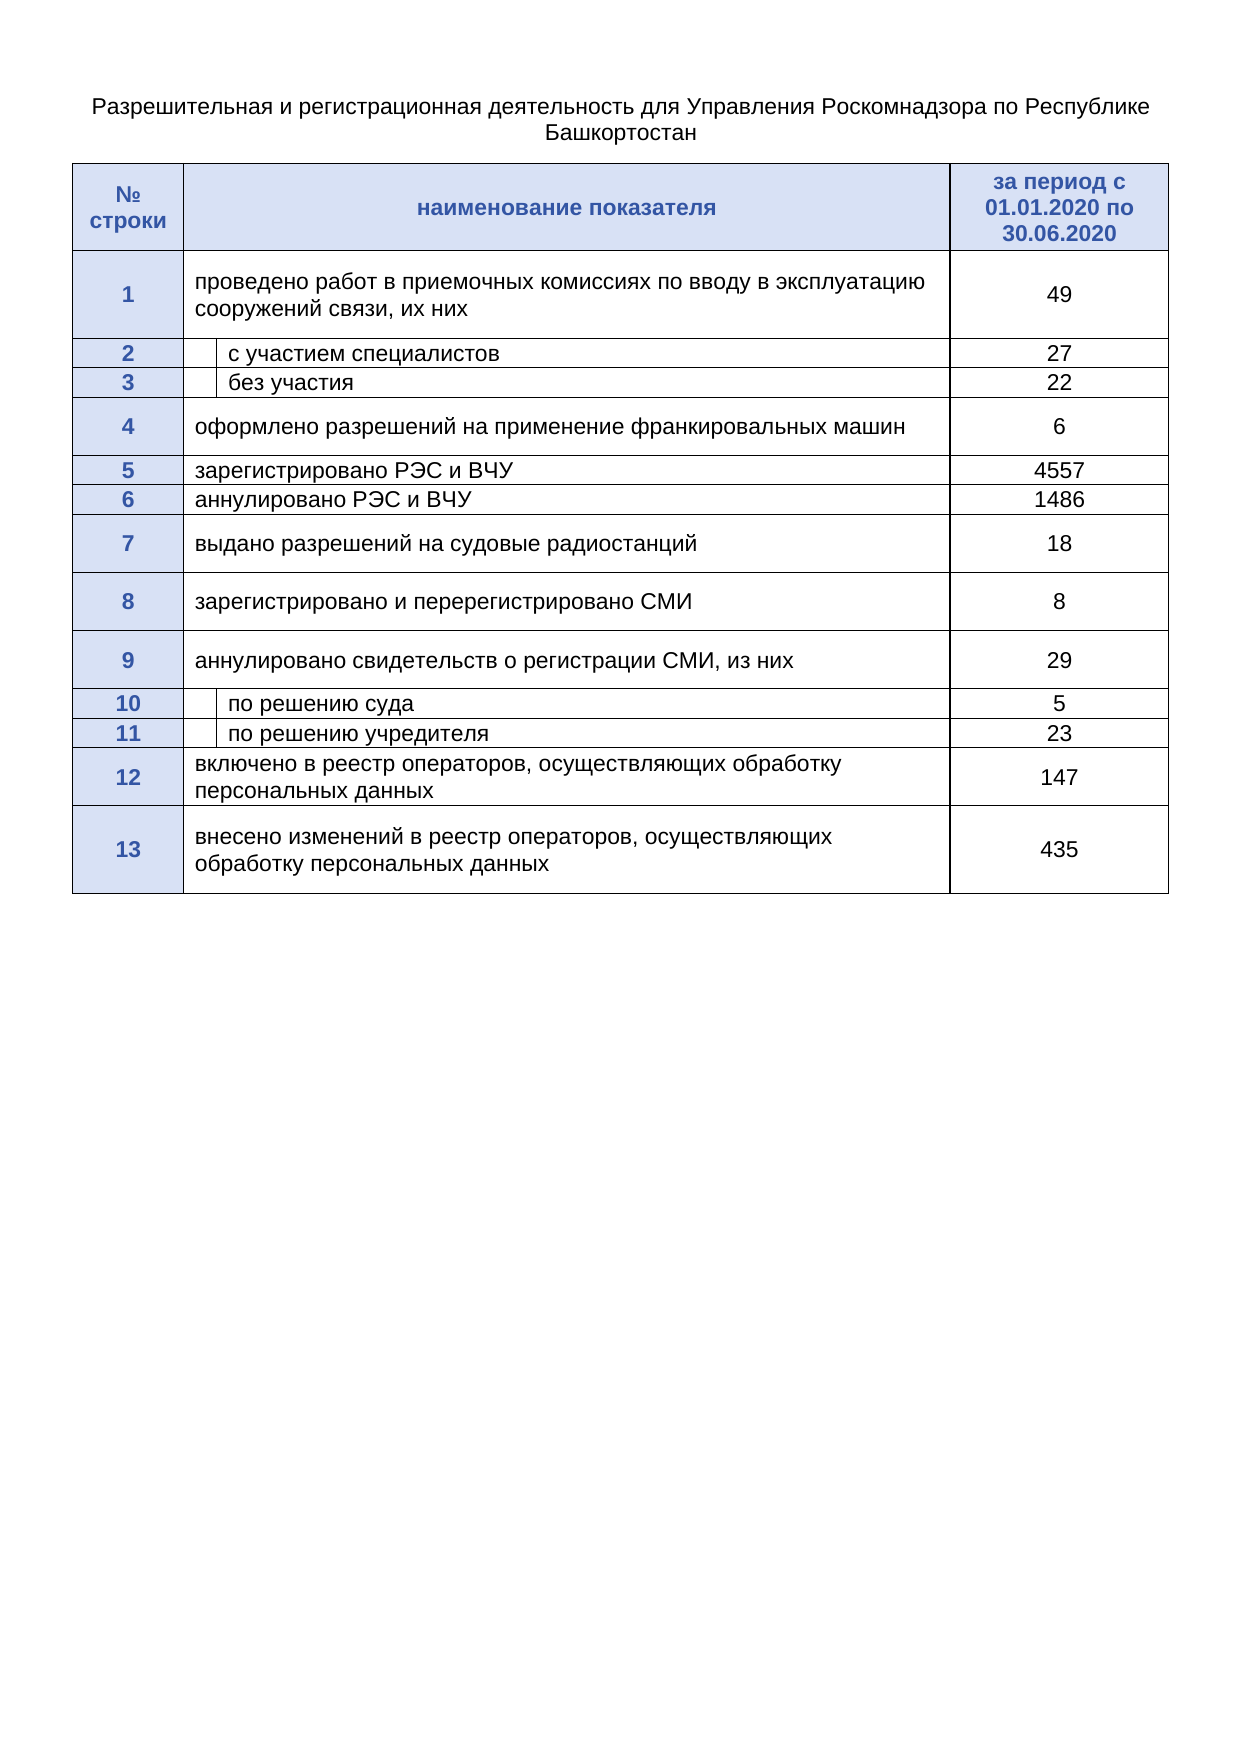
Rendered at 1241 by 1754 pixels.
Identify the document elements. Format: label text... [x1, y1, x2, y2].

table_cell оформлено разрешений на применение франкировальных машин [184, 398, 949, 455]
table_cell по решению суда [217, 689, 949, 718]
table_cell [184, 368, 216, 397]
table_cell за период с 01.01.2020 по 30.06.2020 [951, 164, 1168, 250]
table_cell 27 [951, 339, 1168, 367]
table_header Разрешительная и регистрационная деятельность для Управления Роскомнадзора по Республике Башкортостан [73, 75, 1169, 163]
table_cell 4557 [951, 456, 1168, 484]
table_cell 12 [73, 748, 183, 805]
table_cell 22 [951, 368, 1168, 397]
table_cell 435 [951, 806, 1168, 893]
table_cell внесено изменений в реестр операторов, осуществляющих обработку персональных данных [184, 806, 949, 893]
table_cell 7 [73, 515, 183, 572]
table_cell 49 [951, 251, 1168, 338]
table_cell 10 [73, 689, 183, 718]
table_cell 5 [951, 689, 1168, 718]
table_cell наименование показателя [184, 164, 949, 250]
table_cell 1486 [951, 485, 1168, 514]
table_cell 5 [73, 456, 183, 484]
table_cell 23 [951, 719, 1168, 747]
table_cell 29 [951, 631, 1168, 688]
table_cell 1 [73, 251, 183, 338]
table_cell зарегистрировано и перерегистрировано СМИ [184, 573, 949, 630]
table_cell зарегистрировано РЭС и ВЧУ [184, 456, 949, 484]
table_cell 4 [73, 398, 183, 455]
table_cell [184, 689, 216, 718]
table_cell 8 [73, 573, 183, 630]
table_cell аннулировано свидетельств о регистрации СМИ, из них [184, 631, 949, 688]
table_cell 3 [73, 368, 183, 397]
table_cell включено в реестр операторов, осуществляющих обработку персональных данных [184, 748, 949, 805]
table_cell 6 [73, 485, 183, 514]
table_cell выдано разрешений на судовые радиостанций [184, 515, 949, 572]
table_cell 11 [73, 719, 183, 747]
table_cell по решению учредителя [217, 719, 949, 747]
table_cell 147 [951, 748, 1168, 805]
table_cell 2 [73, 339, 183, 367]
table_cell 9 [73, 631, 183, 688]
table_cell [184, 339, 216, 367]
table_cell аннулировано РЭС и ВЧУ [184, 485, 949, 514]
table_cell № строки [73, 164, 183, 250]
table_cell 6 [951, 398, 1168, 455]
table_cell 13 [73, 806, 183, 893]
table_cell 18 [951, 515, 1168, 572]
table_cell проведено работ в приемочных комиссиях по вводу в эксплуатацию сооружений связи, их них [184, 251, 949, 338]
table_cell [184, 719, 216, 747]
table_cell с участием специалистов [217, 339, 949, 367]
table_cell 8 [951, 573, 1168, 630]
table_cell без участия [217, 368, 949, 397]
